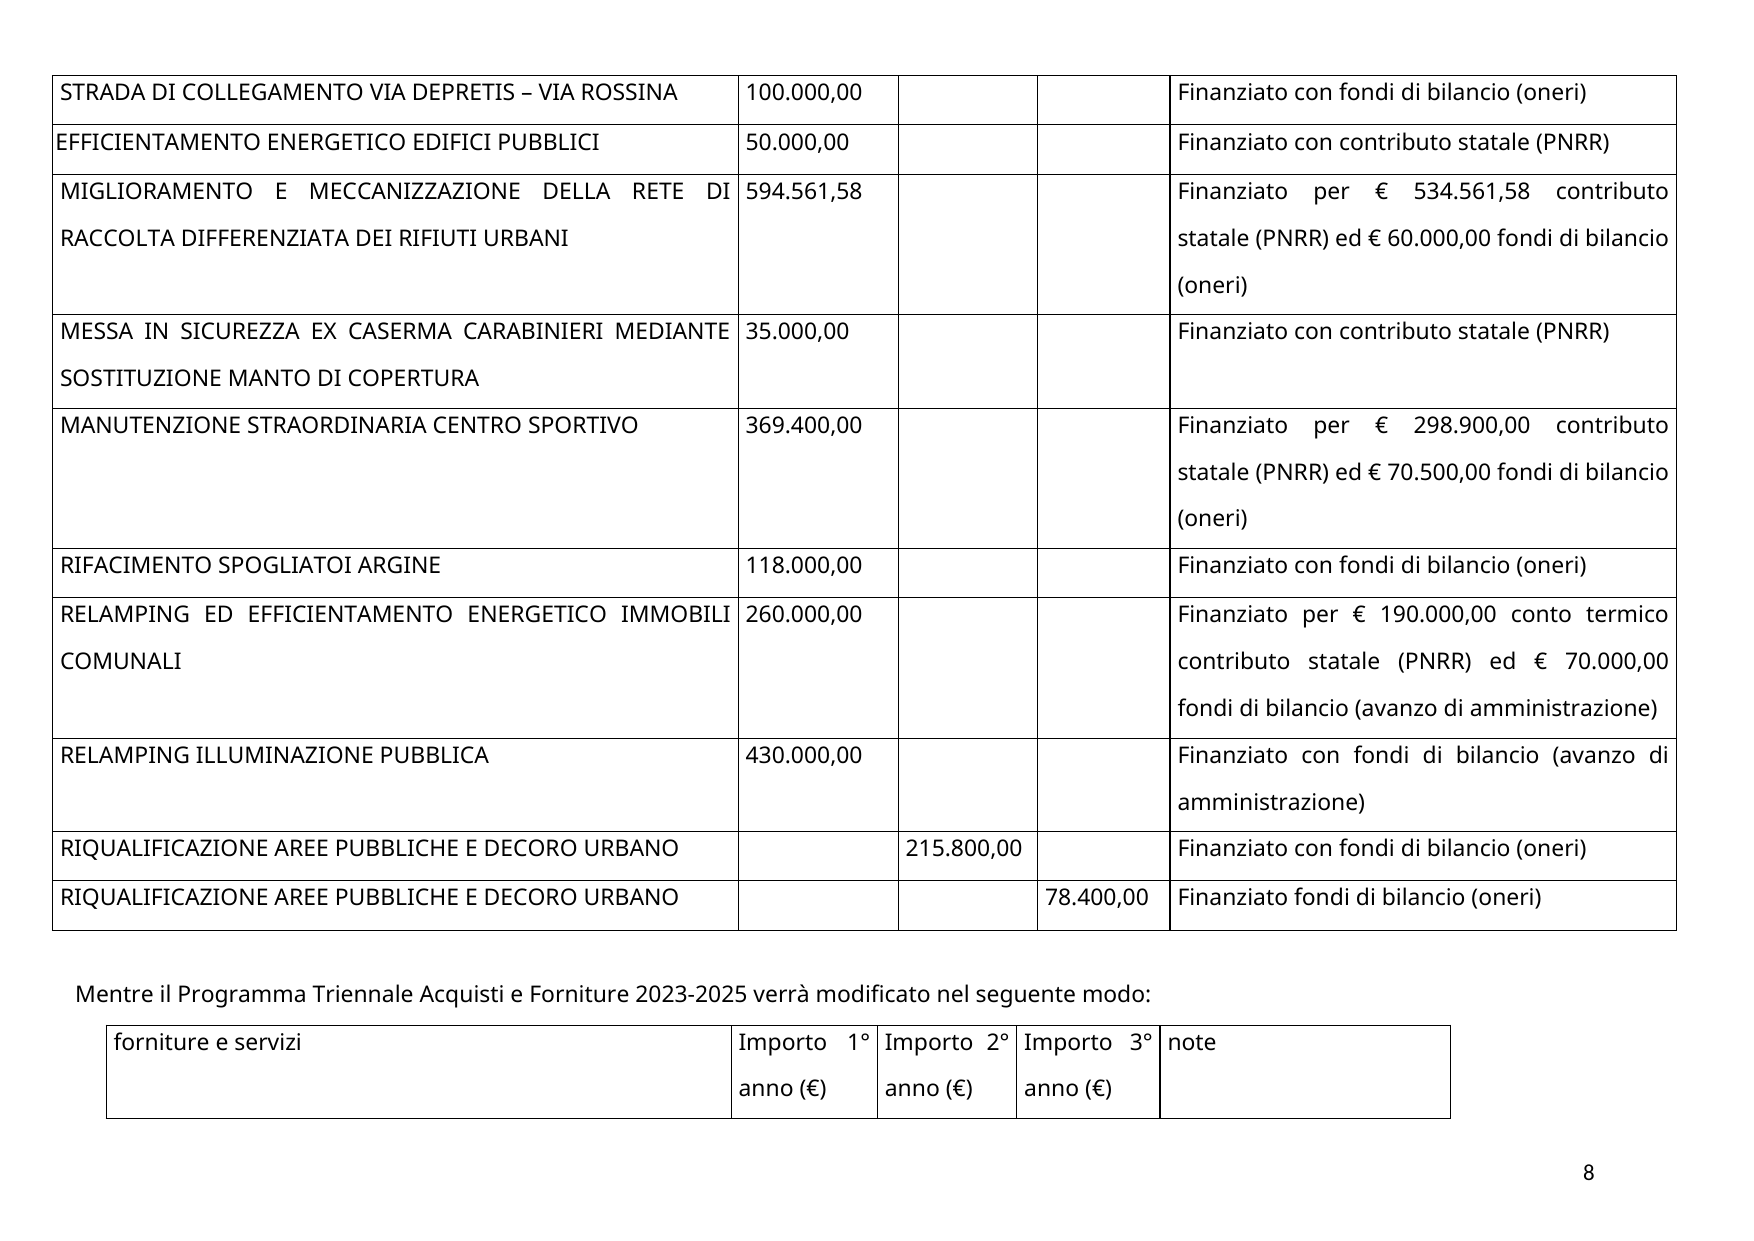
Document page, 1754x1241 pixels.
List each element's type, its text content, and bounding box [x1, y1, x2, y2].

table_cell Finanziato con contributo statale (PNRR) [1171, 125, 1676, 174]
table_cell [899, 598, 1037, 737]
table_cell 430.000,00 [739, 739, 898, 831]
table_cell [899, 175, 1037, 314]
table_cell MESSA IN SICUREZZA EX CASERMA CARABINIERI MEDIANTE SOSTITUZIONE MANTO DI COPERTURA [53, 315, 738, 407]
table_cell 369.400,00 [739, 409, 898, 548]
table_cell RIFACIMENTO SPOGLIATOI ARGINE [53, 549, 738, 597]
table_header forniture e servizi [107, 1026, 731, 1118]
table_cell Finanziato fondi di bilancio (oneri) [1171, 881, 1676, 930]
table_cell [899, 739, 1037, 831]
table_cell Finanziato con fondi di bilancio (oneri) [1171, 832, 1676, 880]
table_cell 35.000,00 [739, 315, 898, 407]
table_cell RIQUALIFICAZIONE AREE PUBBLICHE E DECORO URBANO [53, 881, 738, 930]
table_header note [1161, 1026, 1450, 1118]
table_cell MIGLIORAMENTO E MECCANIZZAZIONE DELLA RETE DI RACCOLTA DIFFERENZIATA DEI RIFIUTI URBANI [53, 175, 738, 314]
table_cell [1038, 125, 1169, 174]
table_cell [899, 549, 1037, 597]
table_cell [1038, 76, 1169, 124]
table_cell [1038, 832, 1169, 880]
table_cell RIQUALIFICAZIONE AREE PUBBLICHE E DECORO URBANO [53, 832, 738, 880]
table_cell Finanziato con contributo statale (PNRR) [1171, 315, 1676, 407]
table_cell 215.800,00 [899, 832, 1037, 880]
table_header Importo 1° anno (€) [732, 1026, 877, 1118]
table_header Importo 2° anno (€) [878, 1026, 1016, 1118]
text Mentre il Programma Triennale Acquisti e Forniture 2023-2025 verrà modificato nel seguente modo: [75, 978, 1594, 1009]
table_cell [1038, 175, 1169, 314]
table_cell RELAMPING ILLUMINAZIONE PUBBLICA [53, 739, 738, 831]
table_cell 50.000,00 [739, 125, 898, 174]
table_cell [899, 125, 1037, 174]
table_header Importo 3° anno (€) [1017, 1026, 1159, 1118]
table_cell Finanziato con fondi di bilancio (oneri) [1171, 76, 1676, 124]
table_cell [899, 315, 1037, 407]
table_cell [1038, 598, 1169, 737]
table_cell [1038, 315, 1169, 407]
table_cell [899, 409, 1037, 548]
table_cell [1038, 409, 1169, 548]
table_cell Finanziato per € 534.561,58 contributo statale (PNRR) ed € 60.000,00 fondi di bilancio (oneri) [1171, 175, 1676, 314]
table_cell Finanziato con fondi di bilancio (oneri) [1171, 549, 1676, 597]
table_cell Finanziato con fondi di bilancio (avanzo di amministrazione) [1171, 739, 1676, 831]
table_cell [739, 881, 898, 930]
table_cell STRADA DI COLLEGAMENTO VIA DEPRETIS – VIA ROSSINA [53, 76, 738, 124]
table_cell [899, 881, 1037, 930]
table_cell RELAMPING ED EFFICIENTAMENTO ENERGETICO IMMOBILI COMUNALI [53, 598, 738, 737]
table_cell 118.000,00 [739, 549, 898, 597]
table_cell [739, 832, 898, 880]
table_cell [899, 76, 1037, 124]
table_cell [1038, 549, 1169, 597]
table_cell 78.400,00 [1038, 881, 1169, 930]
table_cell 100.000,00 [739, 76, 898, 124]
table_cell 594.561,58 [739, 175, 898, 314]
table_cell 260.000,00 [739, 598, 898, 737]
table_cell Finanziato per € 190.000,00 conto termico contributo statale (PNRR) ed € 70.000,00 fondi di bilancio (avanzo di amministrazione) [1171, 598, 1676, 737]
table_cell EFFICIENTAMENTO ENERGETICO EDIFICI PUBBLICI [53, 125, 738, 174]
table_cell Finanziato per € 298.900,00 contributo statale (PNRR) ed € 70.500,00 fondi di bilancio (oneri) [1171, 409, 1676, 548]
table_cell [1038, 739, 1169, 831]
table_cell MANUTENZIONE STRAORDINARIA CENTRO SPORTIVO [53, 409, 738, 548]
